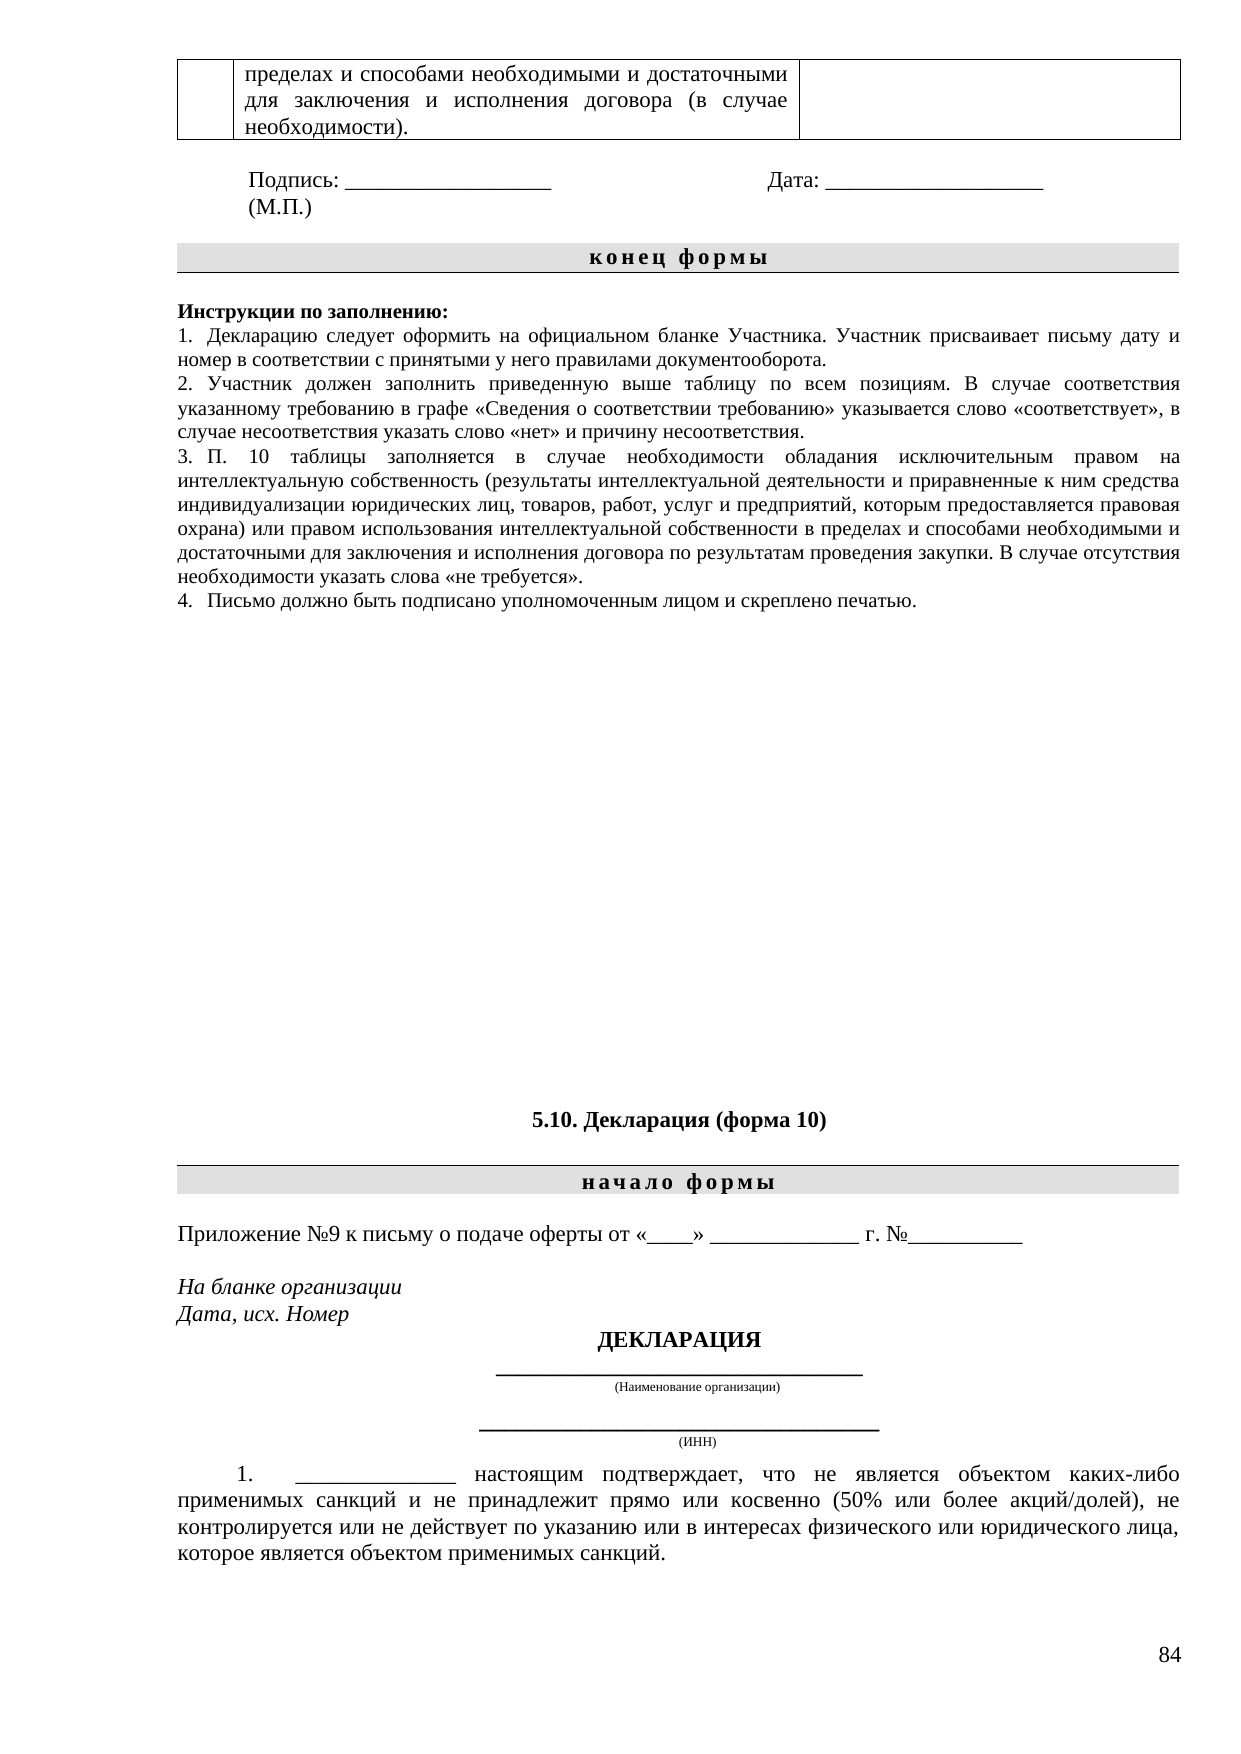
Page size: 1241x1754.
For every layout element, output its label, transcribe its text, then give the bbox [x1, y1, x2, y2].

list П. 10 таблицы заполняется в случае необходимости обладания исключительным правом на интеллектуальную собственность (результаты интеллектуальной деятельности и приравненные к ним средства индивидуализации юридических лиц, товаров, работ, услуг и предприятий, которым предоставляется правовая охрана) или правом использования интеллектуальной собственности в пределах и способами необходимыми и достаточными для заключения и исполнения договора по результатам проведения закупки. В случае отсутствия необходимости указать слова «не требуется». [177, 443, 1181, 588]
text ДЕКЛАРАЦИЯ [177, 1326, 1181, 1352]
list Участник должен заполнить приведенную выше таблицу по всем позициям. В случае соответствия указанному требованию в графе «Сведения о соответствии требованию» указывается слово «соответствует», в случае несоответствия указать слово «нет» и причину несоответствия. [177, 371, 1181, 443]
text (М.П.) [177, 193, 1181, 219]
table_cell [800, 60, 1180, 139]
text (ИНН) [177, 1434, 1181, 1460]
text начало формы [177, 1166, 1179, 1194]
text ________________________________ [177, 1352, 1181, 1379]
text На бланке организации [177, 1273, 1181, 1299]
text Дата, исх. Номер [177, 1299, 1181, 1326]
list Письмо должно быть подписано уполномоченным лицом и скреплено печатью. [177, 588, 1181, 612]
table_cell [234, 60, 799, 139]
list Декларацию следует оформить на официальном бланке Участника. Участник присваивает письму дату и номер в соответствии с принятыми у него правилами документооборота. [177, 323, 1181, 371]
table_cell 10 [178, 60, 233, 139]
text (Наименование организации) [177, 1379, 1181, 1405]
list ______________ настоящим подтверждает, что не является объектом каких-либо применимых санкций и не принадлежит прямо или косвенно (50% или более акций/долей), не контролируется или не действует по указанию или в интересах физического или юридического лица, которое является объектом применимых санкций. [177, 1460, 1181, 1566]
text Подпись: __________________ Дата: ___________________ [177, 167, 1181, 193]
text 5.10. Декларация (форма 10) [177, 1106, 1181, 1132]
text конец формы [177, 243, 1179, 272]
text Инструкции по заполнению: [177, 299, 1181, 323]
text Приложение №9 к письму о подаче оферты от «____» _____________ г. №__________ [177, 1221, 1181, 1247]
text ________________________________ [177, 1405, 1181, 1434]
